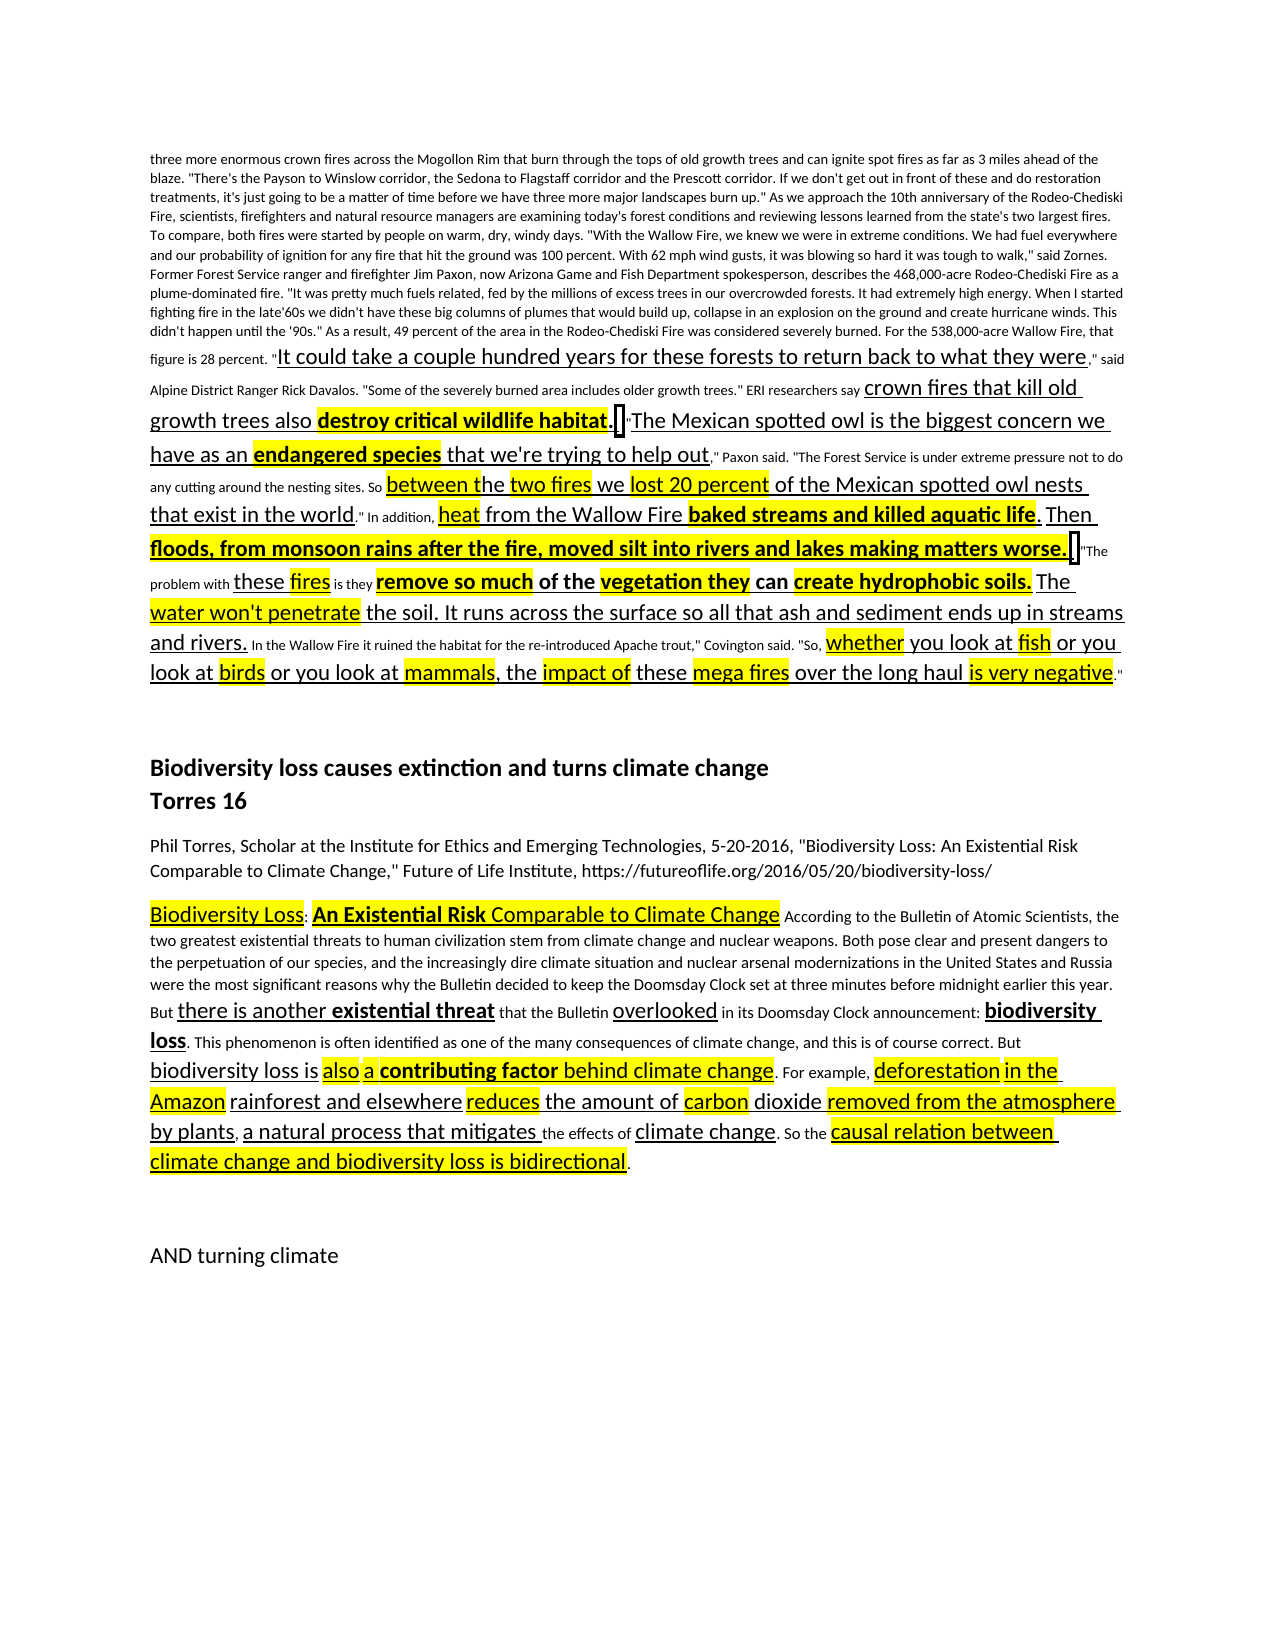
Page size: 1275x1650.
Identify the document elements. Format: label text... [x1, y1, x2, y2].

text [150, 150, 1125, 622]
text Phil Torres, Scholar at the Institute for Ethics and Emerging Technologies, 5-20-2016, "Biodiversity Loss: An Existential Risk Comparable to Climate Change," Future of Life Institute, https://futureoflife.org/2016/05/20/biodiversity-loss/ [150, 834, 1125, 882]
text AND turning climate [150, 1241, 1125, 1269]
text Torres 16 [150, 785, 1125, 815]
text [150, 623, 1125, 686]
subtitle Biodiversity loss causes extinction and turns climate change [150, 752, 1125, 782]
text Biodiversity Loss: An Existential Risk Comparable to Climate Change According to the Bulletin of Atomic Scientists, the two greatest existential threats to human civilization stem from climate change and nuclear weapons. Both pose clear and present dangers to the perpetuation of our species, and the increasingly dire climate situation and nuclear arsenal modernizations in the United States and Russia were the most significant reasons why the Bulletin decided to keep the Doomsday Clock set at three minutes before midnight earlier this year. But there is another existential threat that the Bulletin overlooked in its Doomsday Clock announcement: biodiversity loss. This phenomenon is often identified as one of the many consequences of climate change, and this is of course correct. But biodiversity loss is also a contributing factor behind climate change. For example, deforestation in the Amazon rainforest and elsewhere reduces the amount of carbon dioxide removed from the atmosphere by plants, a natural process that mitigates the effects of climate change. So the causal relation between climate change and biodiversity loss is bidirectional. [150, 900, 1125, 1175]
